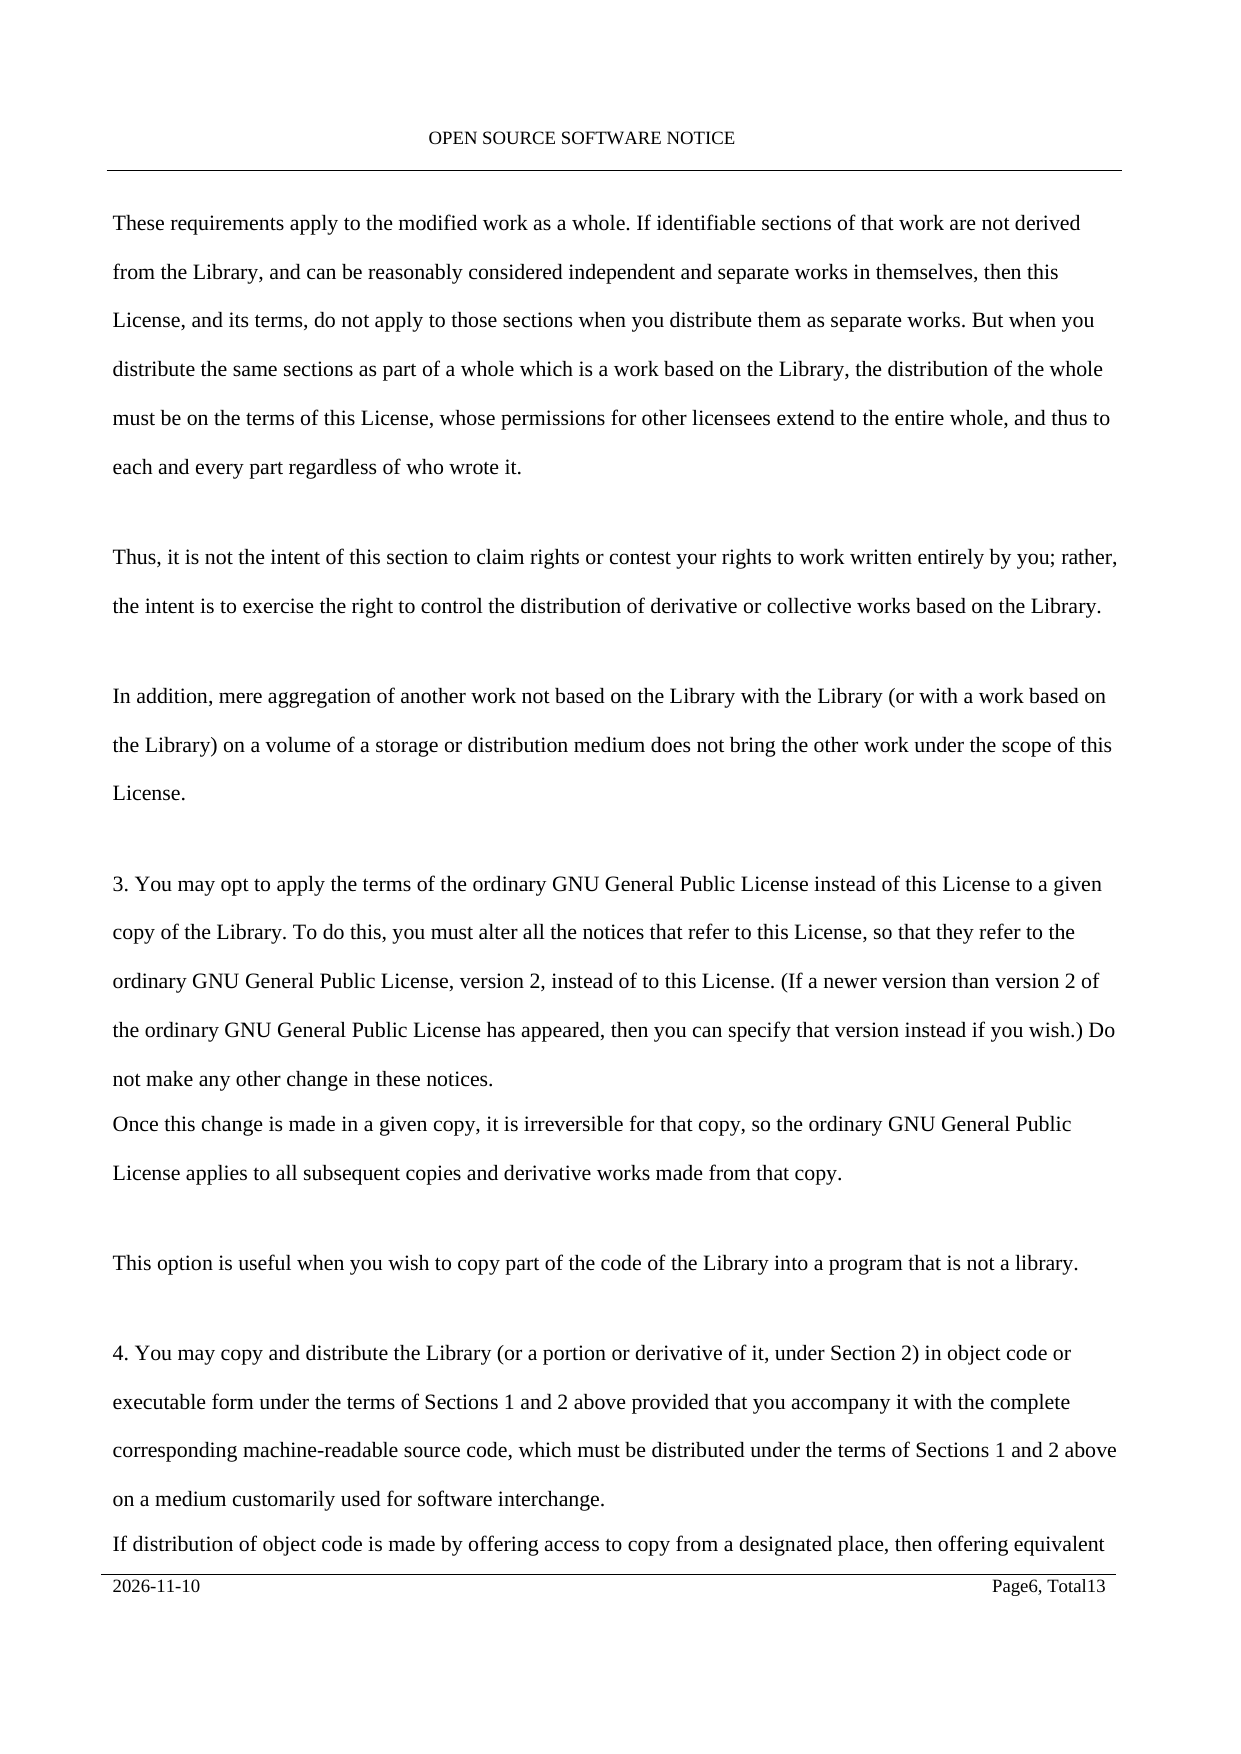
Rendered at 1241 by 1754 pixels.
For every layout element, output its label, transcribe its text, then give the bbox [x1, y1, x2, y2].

text These requirements apply to the modified work as a whole. If identifiable sections of that work are not derived from the Library, and can be reasonably considered independent and separate works in themselves, then this License, and its terms, do not apply to those sections when you distribute them as separate works. But when you distribute the same sections as part of a whole which is a work based on the Library, the distribution of the whole must be on the terms of this License, whose permissions for other licensees extend to the entire whole, and thus to each and every part regardless of who wrote it. [112, 206, 1128, 483]
text This option is useful when you wish to copy part of the code of the Library into a program that is not a library. [112, 1246, 1128, 1278]
text 4. You may copy and distribute the Library (or a portion or derivative of it, under Section 2) in object code or executable form under the terms of Sections 1 and 2 above provided that you accompany it with the complete corresponding machine-readable source code, which must be distributed under the terms of Sections 1 and 2 above on a medium customarily used for software interchange. [112, 1336, 1128, 1515]
text 3. You may opt to apply the terms of the ordinary GNU General Public License instead of this License to a given copy of the Library. To do this, you must alter all the notices that refer to this License, so that they refer to the ordinary GNU General Public License, version 2, instead of to this License. (If a newer version than version 2 of the ordinary GNU General Public License has appeared, then you can specify that version instead if you wish.) Do not make any other change in these notices. [112, 867, 1128, 1094]
text In addition, mere aggregation of another work not based on the Library with the Library (or with a work based on the Library) on a volume of a storage or distribution medium does not bring the other work under the scope of this License. [112, 679, 1128, 809]
text Once this change is made in a given copy, it is irreversible for that copy, so the ordinary GNU General Public License applies to all subsequent copies and derivative works made from that copy. [112, 1107, 1128, 1188]
text Thus, it is not the intent of this section to claim rights or contest your rights to work written entirely by you; rather, the intent is to exercise the right to control the distribution of derivative or collective works based on the Library. [112, 540, 1128, 622]
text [112, 1528, 1128, 1560]
